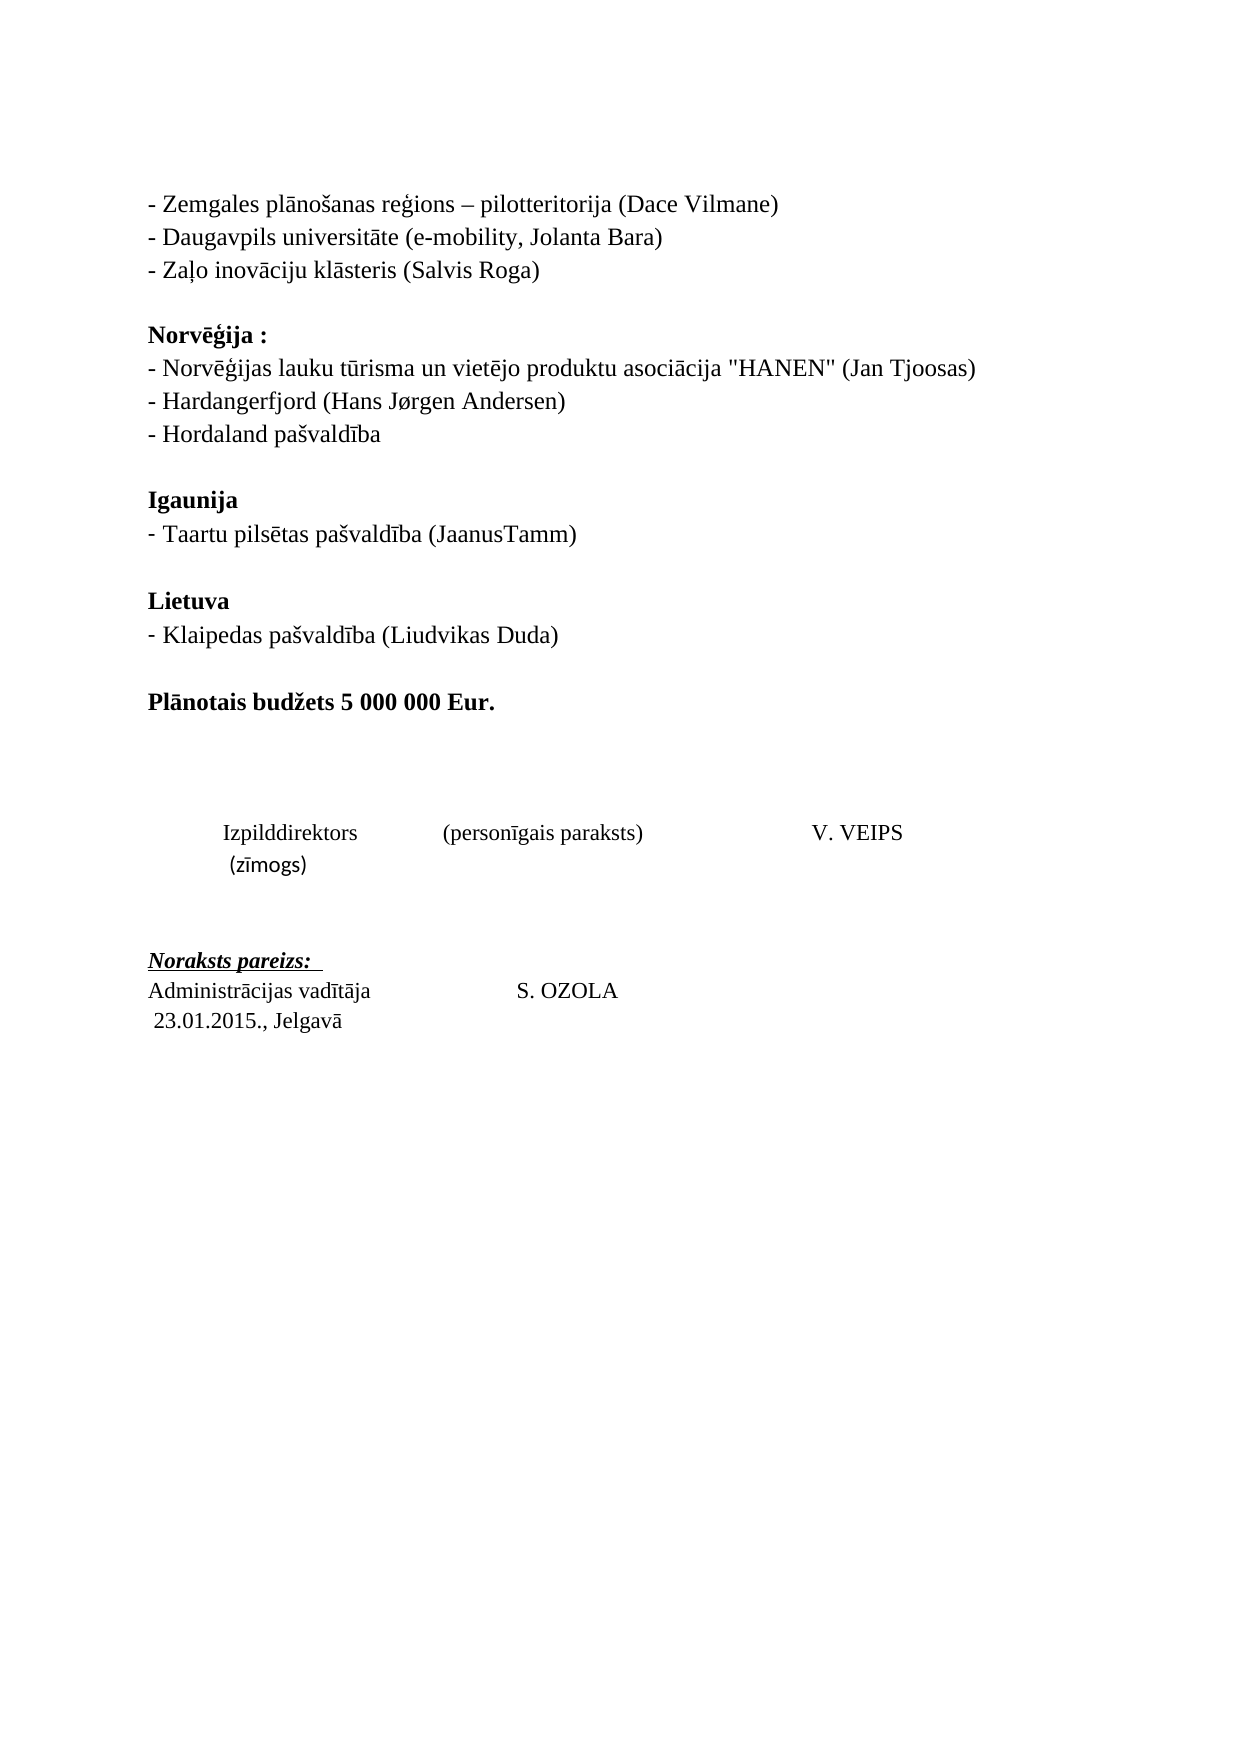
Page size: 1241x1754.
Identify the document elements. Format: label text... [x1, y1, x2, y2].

text Izpilddirektors (personīgais paraksts) V. VEIPS [148, 819, 1093, 846]
text - Hordaland pašvaldība [148, 419, 1093, 448]
text Igaunija [148, 485, 1093, 514]
text Plānotais budžets 5 000 000 Eur. [148, 687, 1093, 716]
text - Zemgales plānošanas reģions – pilotteritorija (Dace Vilmane) [148, 189, 1093, 218]
text 23.01.2015., Jelgavā [148, 1008, 1093, 1034]
text - Hardangerfjord (Hans Jørgen Andersen) [148, 386, 1093, 415]
text - Norvēģijas lauku tūrisma un vietējo produktu asociācija "HANEN" (Jan Tjoosas) [148, 353, 1093, 382]
text - Zaļo inovāciju klāsteris (Salvis Roga) [148, 255, 1093, 316]
list Klaipedas pašvaldība (Liudvikas Duda) [148, 619, 1093, 650]
text Noraksts pareizs: [148, 947, 1093, 973]
text Norvēģija : [148, 320, 1093, 349]
text - Daugavpils universitāte (e-mobility, Jolanta Bara) [148, 222, 1093, 251]
text (zīmogs) [148, 850, 1093, 878]
text Administrācijas vadītāja S. OZOLA [148, 977, 1093, 1004]
text Lietuva [148, 586, 1093, 615]
list Taartu pilsētas pašvaldība (JaanusTamm) [148, 518, 1093, 549]
